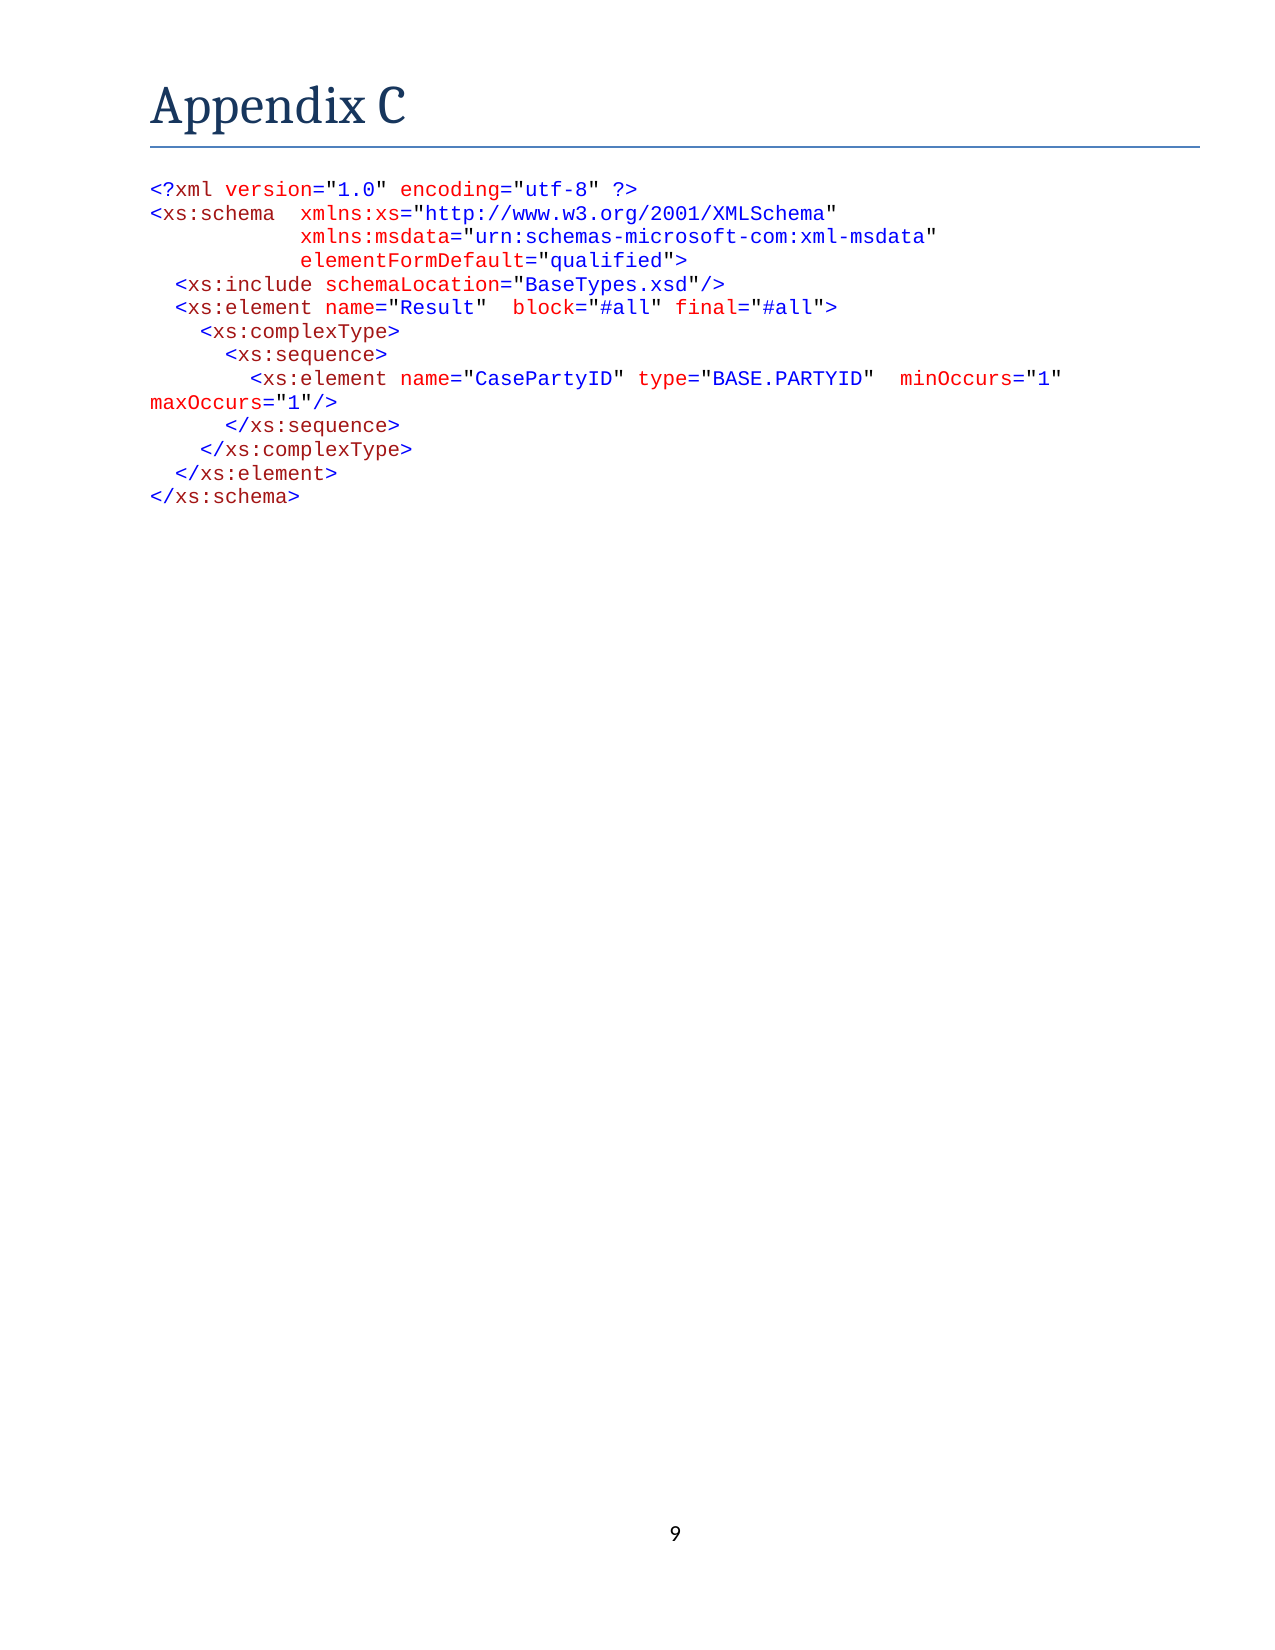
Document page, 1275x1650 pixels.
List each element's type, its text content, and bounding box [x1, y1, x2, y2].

text <xs:include schemaLocation="BaseTypes.xsd"/> [150, 273, 1200, 297]
text <xs:element name="CasePartyID" type="BASE.PARTYID" minOccurs="1" maxOccurs="1"/> [150, 368, 1200, 415]
title Appendix C [150, 75, 1200, 146]
text </xs:sequence> [150, 415, 1200, 439]
text xmlns:msdata="urn:schemas-microsoft-com:xml-msdata" [150, 226, 1200, 250]
text <xs:schema xmlns:xs="http://www.w3.org/2001/XMLSchema" [150, 203, 1200, 226]
text <xs:sequence> [150, 344, 1200, 368]
text <xs:element name="Result" block="#all" final="#all"> [150, 297, 1200, 321]
text <?xml version="1.0" encoding="utf-8" ?> [150, 179, 1200, 203]
text </xs:element> [150, 463, 1200, 486]
text elementFormDefault="qualified"> [150, 250, 1200, 273]
text <xs:complexType> [150, 321, 1200, 344]
text </xs:complexType> [150, 439, 1200, 463]
text </xs:schema> [150, 486, 1200, 510]
